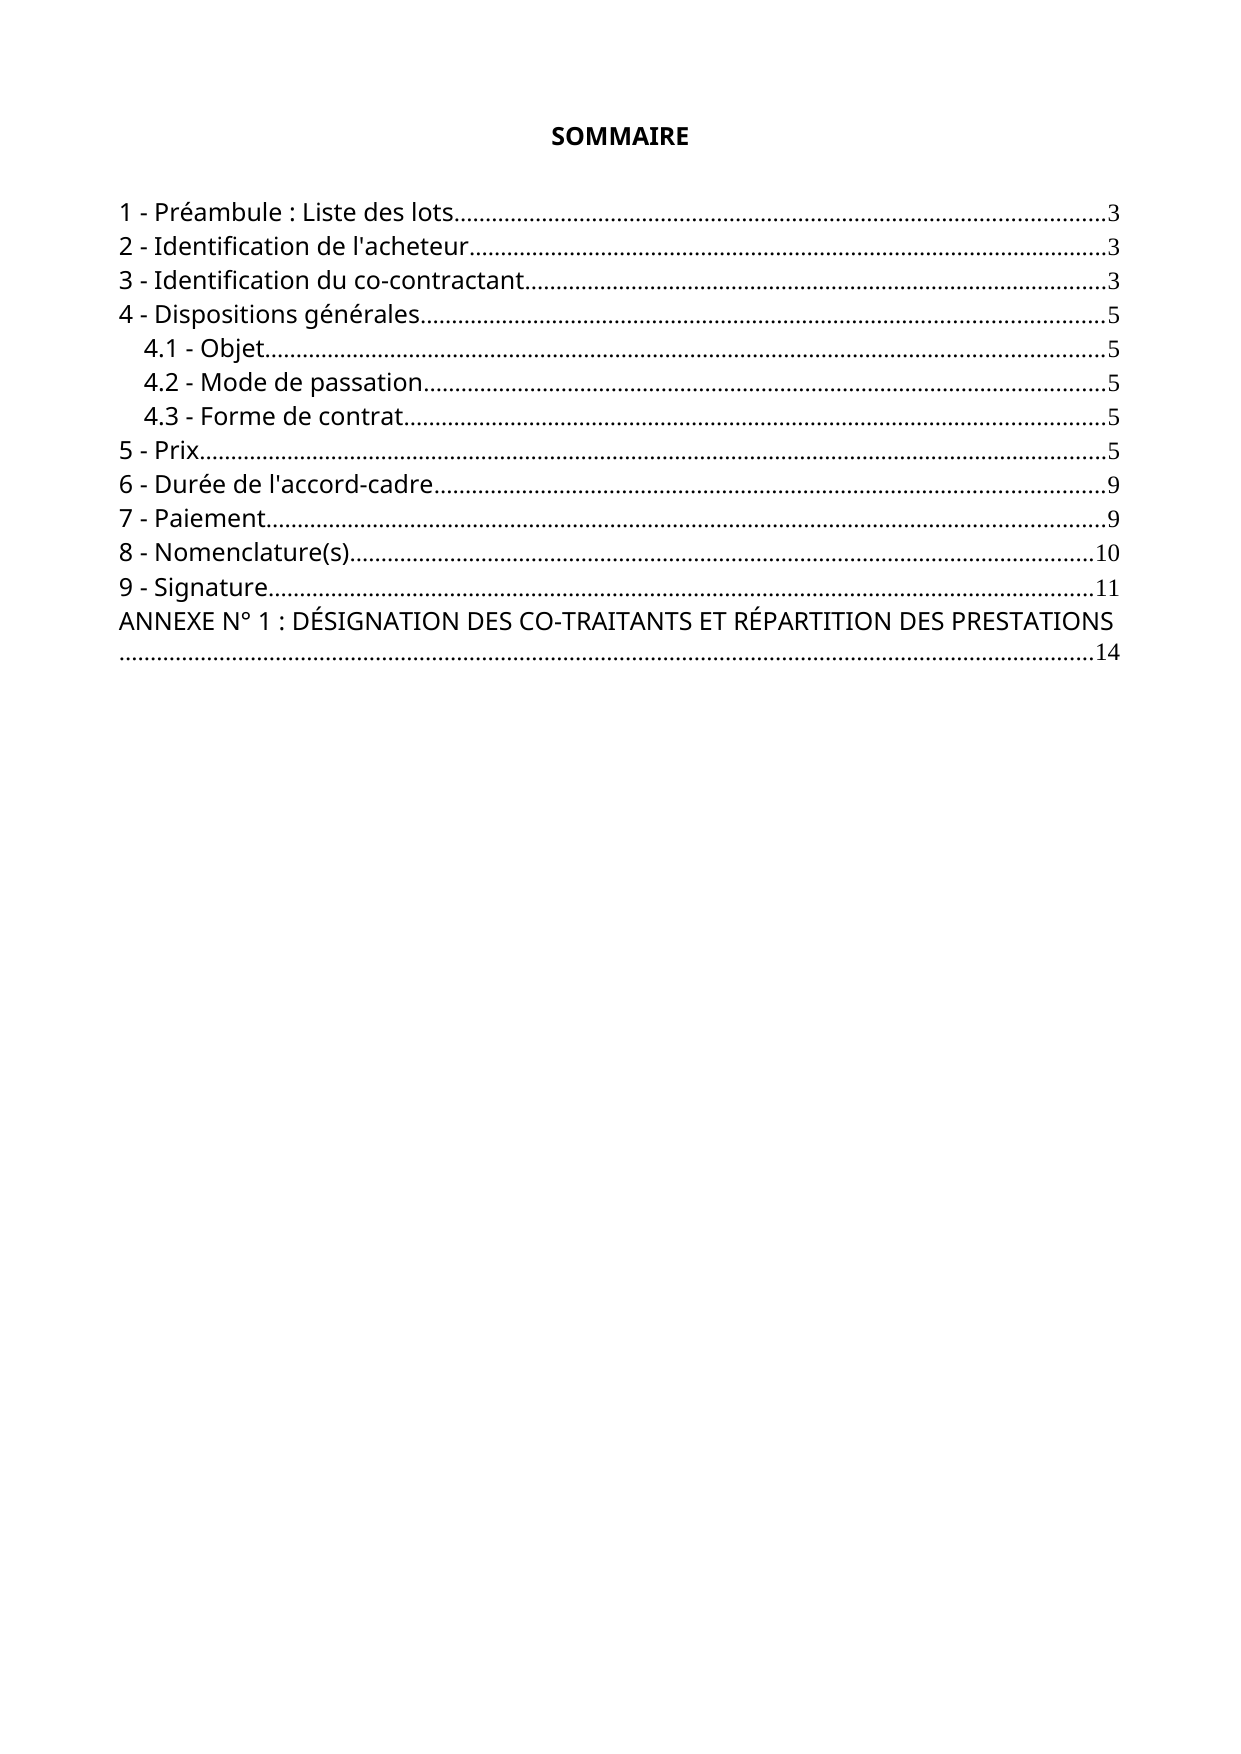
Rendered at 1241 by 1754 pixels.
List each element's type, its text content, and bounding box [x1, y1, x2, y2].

text 3 - Identification du co-contractant 3 [119, 263, 1121, 297]
text ANNEXE N° 1 : DÉSIGNATION DES CO-TRAITANTS ET RÉPARTITION DES PRESTATIONS 14 [119, 603, 1121, 666]
text 7 - Paiement 9 [119, 501, 1121, 535]
text 5 - Prix 5 [119, 433, 1121, 467]
text 4.3 - Forme de contrat 5 [144, 399, 1121, 433]
text 2 - Identification de l'acheteur 3 [119, 228, 1121, 263]
text 8 - Nomenclature(s) 10 [119, 535, 1121, 569]
text 4.2 - Mode de passation 5 [144, 365, 1121, 399]
text SOMMAIRE [119, 119, 1121, 153]
text 4.1 - Objet 5 [144, 331, 1121, 365]
text 9 - Signature 11 [119, 569, 1121, 603]
text 4 - Dispositions générales 5 [119, 297, 1121, 331]
text 1 - Préambule : Liste des lots 3 [119, 194, 1121, 228]
text 6 - Durée de l'accord-cadre 9 [119, 467, 1121, 501]
